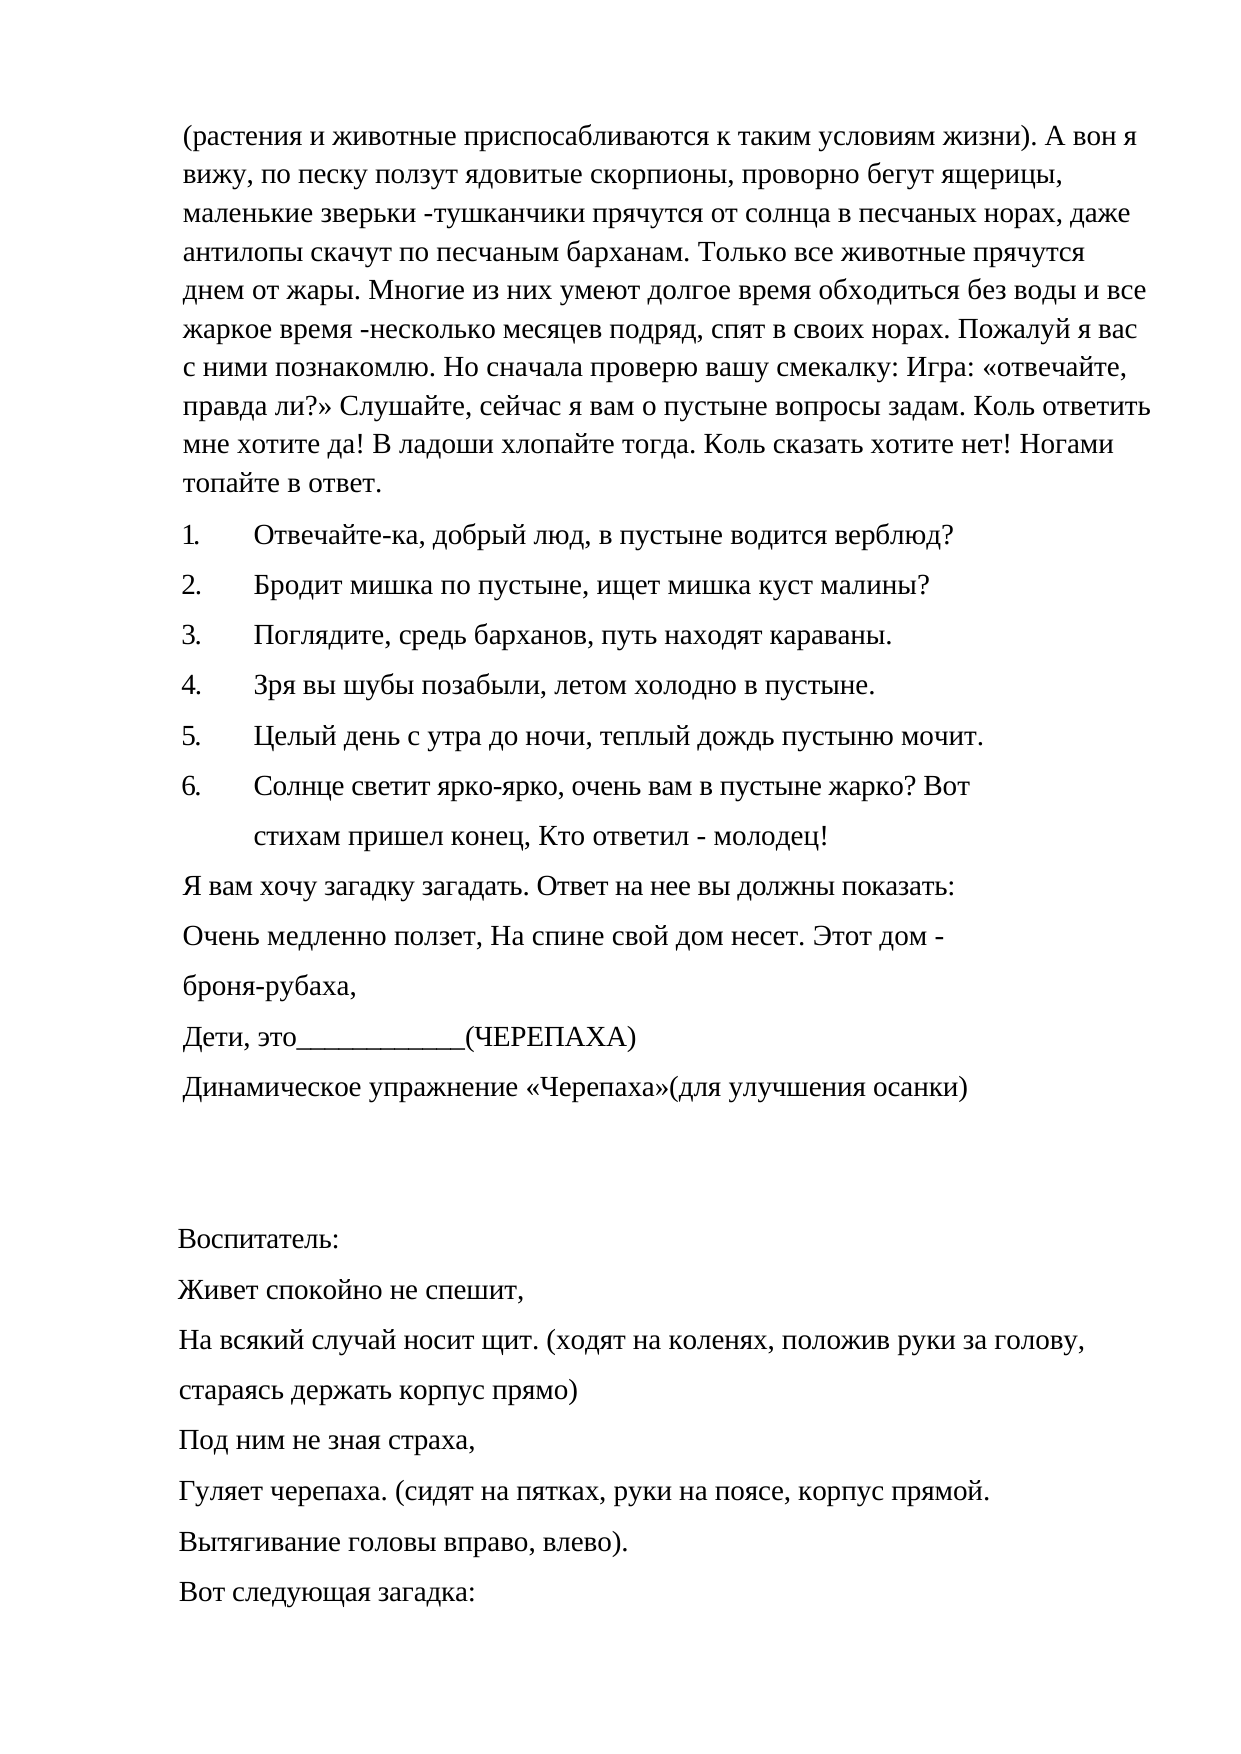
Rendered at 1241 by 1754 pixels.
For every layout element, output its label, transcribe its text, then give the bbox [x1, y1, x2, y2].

list Поглядите, средь барханов, путь находят караваны. [181, 604, 1152, 654]
text Динамическое упражнение «Черепаха»(для улучшения осанки) [182, 1057, 1152, 1107]
list Отвечайте-ка, добрый люд, в пустыне водится верблюд? [181, 504, 1152, 554]
text Я вам хочу загадку загадать. Ответ на нее вы должны показать: Очень медленно ползет, На спине свой дом несет. Этот дом - броня-рубаха, [182, 856, 984, 1006]
text На всякий случай носит щит. (ходят на коленях, положив руки за голову, [178, 1309, 1152, 1359]
text Гуляет черепаха. (сидят на пятках, руки на поясе, корпус прямой. [178, 1460, 1152, 1510]
list Целый день с утра до ночи, теплый дождь пустыню мочит. [181, 705, 1152, 755]
text Вот следующая загадка: [179, 1561, 1152, 1611]
list Зря вы шубы позабыли, летом холодно в пустыне. [181, 654, 1152, 704]
text Вытягивание головы вправо, влево). [178, 1511, 1152, 1561]
text Воспитатель: [177, 1209, 1152, 1259]
list Солнце светит ярко-ярко, очень вам в пустыне жарко? Вот стихам пришел конец, Кто ответил - молодец! [181, 756, 984, 856]
list Бродит мишка по пустыне, ищет мишка куст малины? [181, 554, 1152, 604]
text стараясь держать корпус прямо) [179, 1359, 1152, 1409]
text Дети, это (ЧЕРЕПАХА) [183, 1006, 1152, 1056]
text Под ним не зная страха, [178, 1410, 1152, 1460]
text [183, 118, 1152, 498]
text Живет спокойно не спешит, [178, 1259, 1152, 1309]
